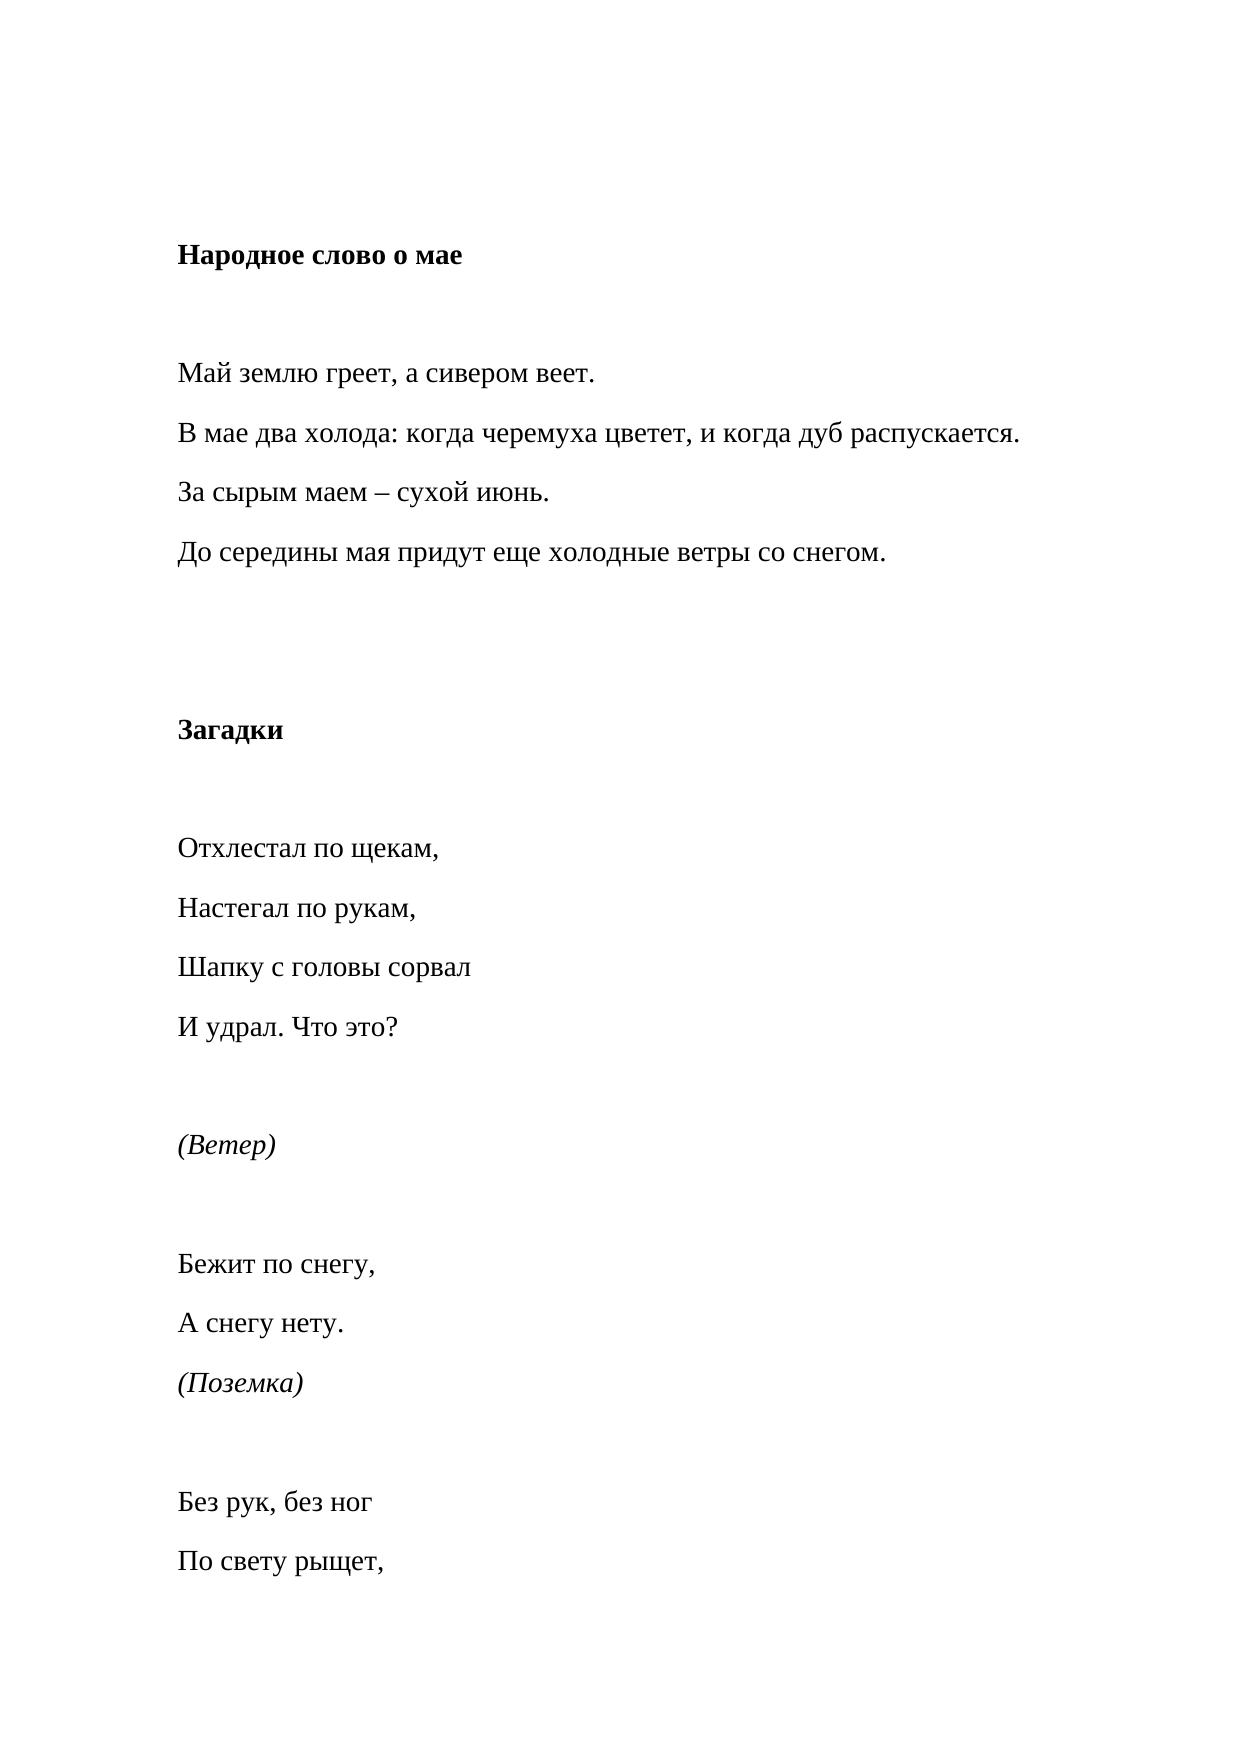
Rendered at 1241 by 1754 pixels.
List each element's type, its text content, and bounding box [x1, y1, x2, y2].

text До середины мая придут еще холодные ветры со снегом. [177, 534, 1152, 567]
text Загадки [177, 712, 1152, 745]
text (Ветер) [177, 1127, 1152, 1161]
text (Поземка) [177, 1365, 1152, 1398]
text По свету рыщет, [177, 1543, 1152, 1577]
text Настегал по рукам, [177, 890, 1152, 923]
text Шапку с головы сорвал [177, 949, 1152, 983]
text Бежит по снегу, [177, 1246, 1152, 1280]
text А снегу нету. [177, 1306, 1152, 1339]
text В мае два холода: когда черемуха цветет, и когда дуб распускается. [177, 415, 1152, 448]
text Отхлестал по щекам, [177, 831, 1152, 864]
text И удрал. Что это? [177, 1009, 1152, 1042]
text Без рук, без ног [177, 1484, 1152, 1517]
text Народное слово о мае [177, 237, 1152, 270]
text За сырым маем – сухой июнь. [177, 474, 1152, 508]
text Май землю греет, а сивером веет. [177, 356, 1152, 389]
